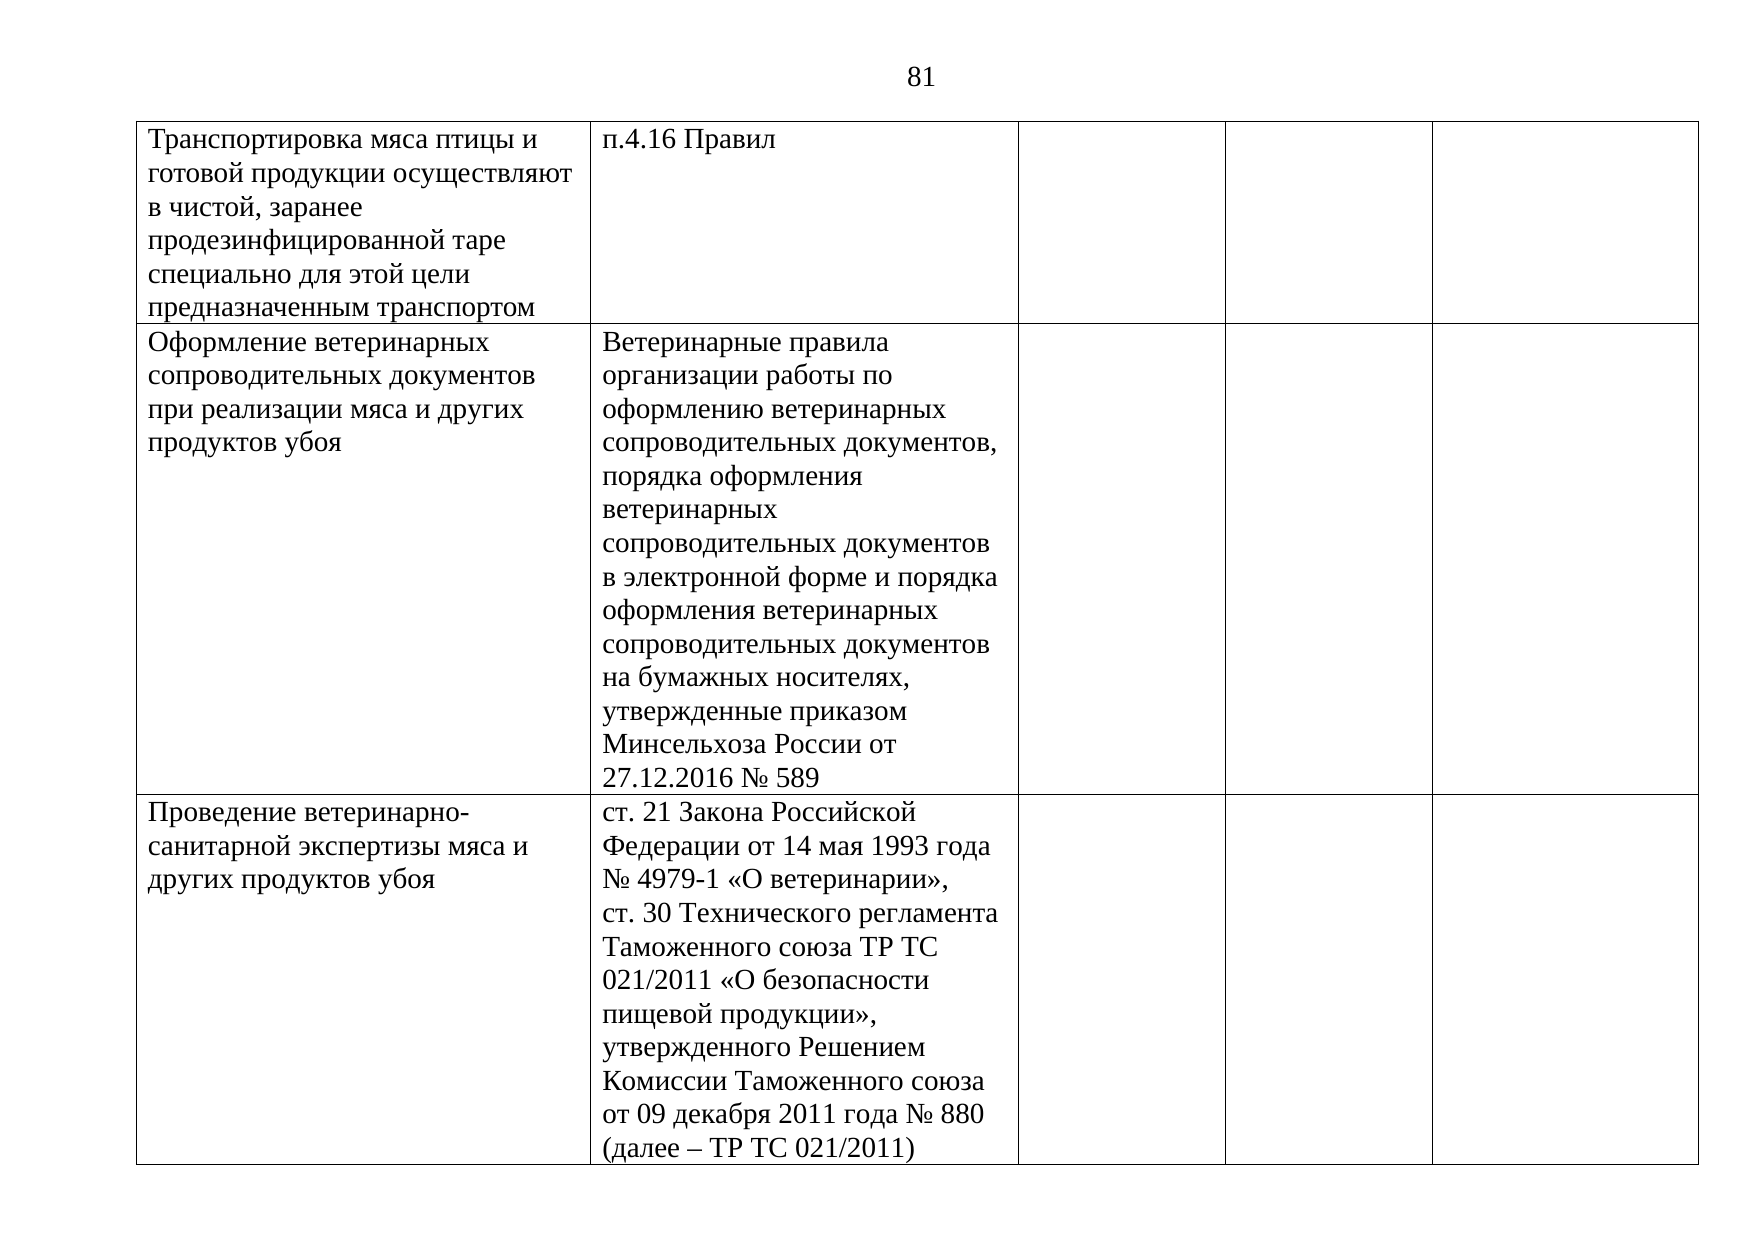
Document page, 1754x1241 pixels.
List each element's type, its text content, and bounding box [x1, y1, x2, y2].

table_cell [1019, 122, 1225, 323]
table_cell ст. 21 Закона Российской Федерации от 14 мая 1993 года № 4979-1 «О ветеринарии», ст. 30 Технического регламента Таможенного союза ТР ТС 021/2011 «О безопасности пищевой продукции», утвержденного Решением Комиссии Таможенного союза от 09 декабря 2011 года № 880 (далее – ТР ТС 021/2011) [591, 795, 1018, 1163]
table_cell Транспортировка мяса птицы и готовой продукции осуществляют в чистой, заранее продезинфицированной таре специально для этой цели предназначенным транспортом [137, 122, 590, 323]
table_cell Ветеринарные правила организации работы по оформлению ветеринарных сопроводительных документов, порядка оформления ветеринарных сопроводительных документов в электронной форме и порядка оформления ветеринарных сопроводительных документов на бумажных носителях, утвержденные приказом Минсельхоза России от 27.12.2016 № 589 [591, 324, 1018, 793]
table_cell [1019, 324, 1225, 793]
table_cell [1433, 795, 1698, 1163]
table_cell п.4.16 Правил [591, 122, 1018, 323]
table_cell Оформление ветеринарных сопроводительных документов при реализации мяса и других продуктов убоя [137, 324, 590, 793]
table_cell [1019, 795, 1225, 1163]
table_cell Проведение ветеринарно-санитарной экспертизы мяса и других продуктов убоя [137, 795, 590, 1163]
table_cell [1433, 122, 1698, 323]
table_cell [1226, 122, 1432, 323]
table_cell [1433, 324, 1698, 793]
table_cell [1226, 795, 1432, 1163]
table_cell [1226, 324, 1432, 793]
